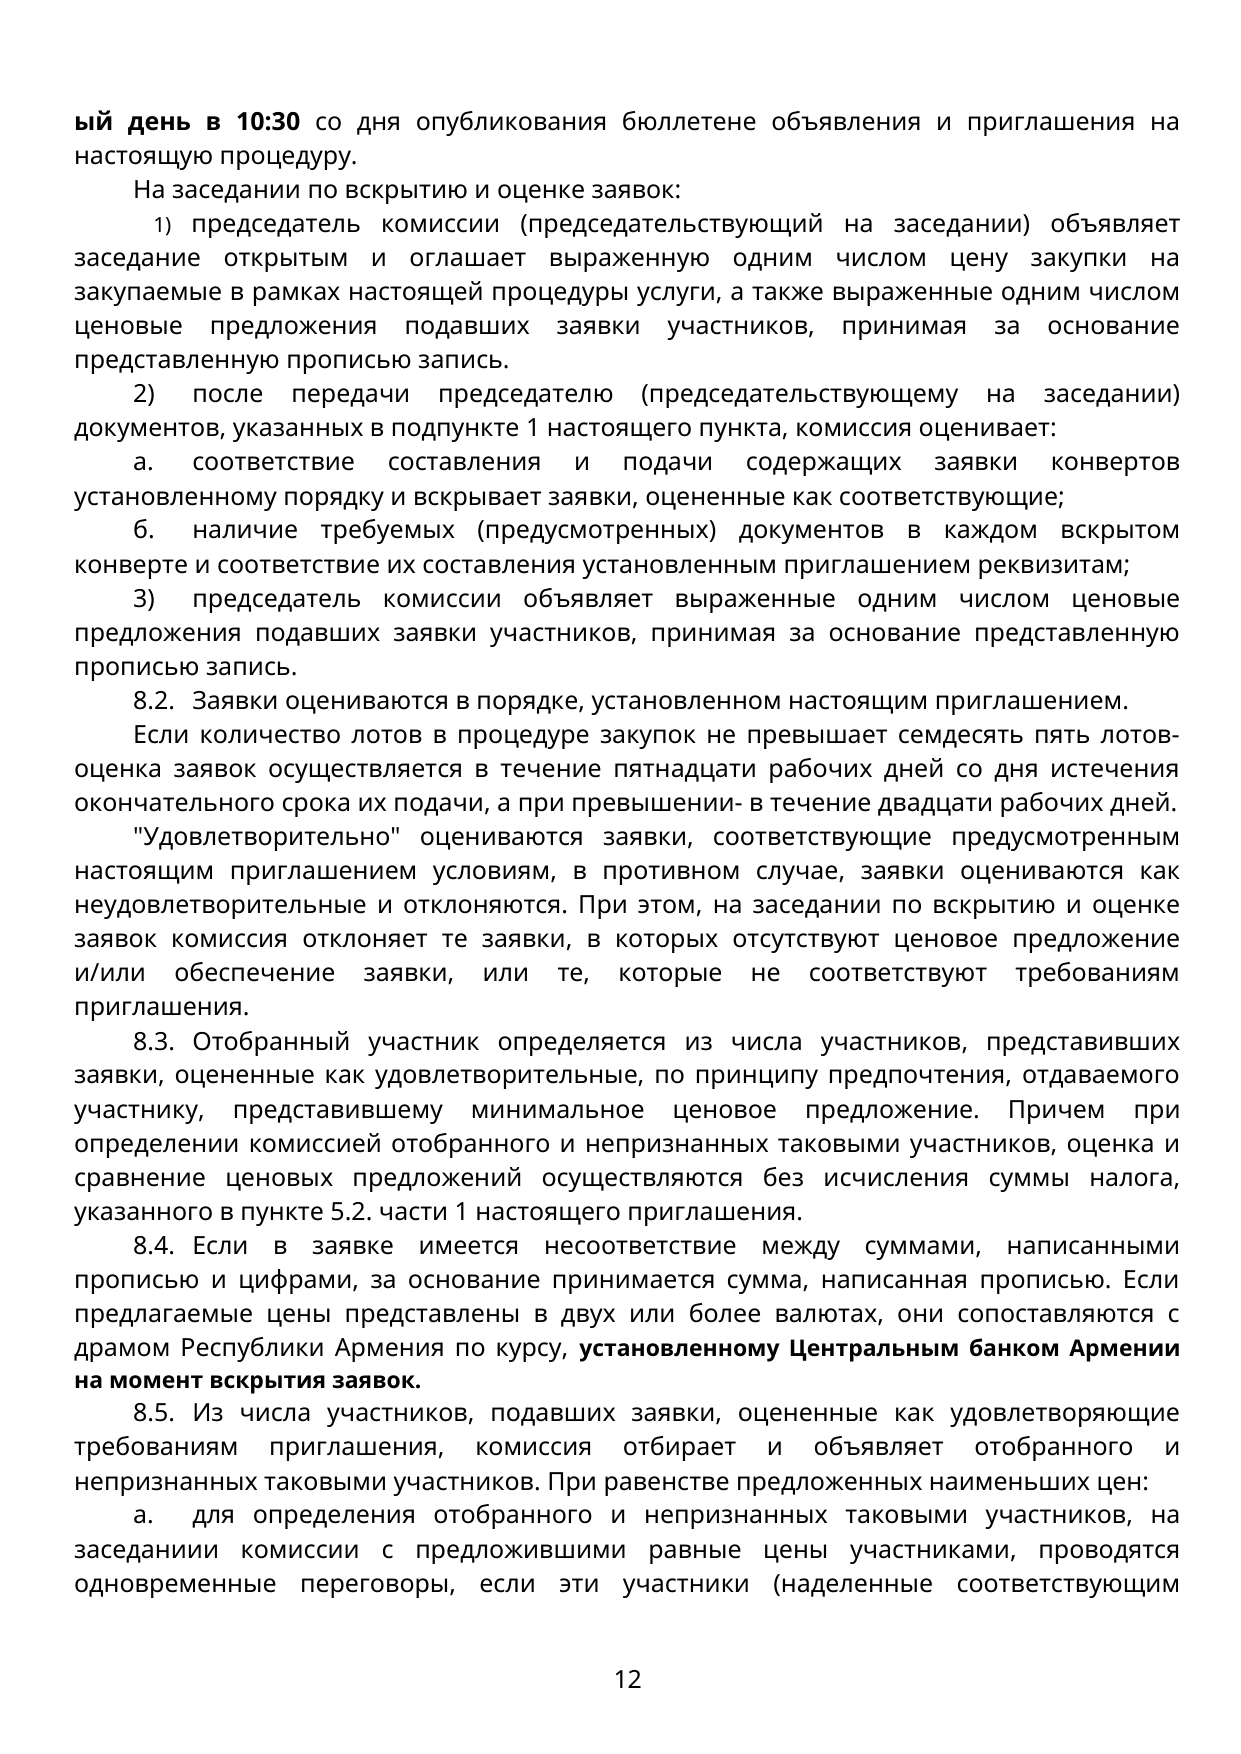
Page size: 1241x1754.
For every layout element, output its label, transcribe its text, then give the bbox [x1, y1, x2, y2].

text а. соответствие составления и подачи содержащих заявки конвертов установленному порядку и вскрывает заявки, оцененные как соответствующие; [74, 444, 1181, 512]
text 8.3. Отобранный участник определяется из числа участников, представивших заявки, оцененные как удовлетворительные, по принципу предпочтения, отдаваемого участнику, представившему минимальное ценовое предложение. Причем при определении комиссией отобранного и непризнанных таковыми участников, оценка и сравнение ценовых предложений осуществляются без исчисления суммы налога, указанного в пункте 5.2. части 1 настоящего приглашения. [74, 1023, 1181, 1227]
text 3) председатель комиссии объявляет выраженные одним числом ценовые предложения подавших заявки участников, принимая за основание представленную прописью запись. [74, 580, 1181, 682]
text 8.4. Если в заявке имеется несоответствие между суммами, написанными прописью и цифрами, за основание принимается сумма, написанная прописью. Если предлагаемые цены представлены в двух или более валютах, они сопоставляются с драмом Республики Армения по курсу, установленному Центральным банком Армении на момент вскрытия заявок. [74, 1227, 1181, 1395]
text Если количество лотов в процедуре закупок не превышает семдесять пять лотов- оценка заявок осуществляется в течение пятнадцати рабочих дней со дня истечения окончательного срока их подачи, а при превышении- в течение двадцати рабочих дней. [74, 717, 1181, 819]
text 8.2. Заявки оцениваются в порядке, установленном настоящим приглашением. [74, 682, 1181, 717]
text "Удовлетворительно" оцениваются заявки, соответствующие предусмотренным настоящим приглашением условиям, в противном случае, заявки оцениваются как неудовлетворительные и отклоняются. При этом, на заседании по вскрытию и оценке заявок комиссия отклоняет те заявки, в которых отсутствуют ценовое предложение и/или обеспечение заявки, или те, которые не соответствуют требованиям приглашения. [74, 819, 1181, 1023]
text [74, 1497, 1181, 1599]
text 1) председатель комиссии (председательствующий на заседании) объявляет заседание открытым и оглашает выраженную одним числом цену закупки на закупаемые в рамках настоящей процедуры услуги, а также выраженные одним числом ценовые предложения подавших заявки участников, принимая за основание представленную прописью запись. [74, 206, 1181, 376]
text б. наличие требуемых (предусмотренных) документов в каждом вскрытом конверте и соответствие их составления установленным приглашением реквизитам; [74, 512, 1181, 580]
text На заседании по вскрытию и оценке заявок: [74, 172, 1181, 206]
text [74, 103, 1181, 172]
text 8.5. Из числа участников, подавших заявки, оцененные как удовлетворяющие требованиям приглашения, комиссия отбирает и объявляет отобранного и непризнанных таковыми участников. При равенстве предложенных наименьших цен: [74, 1395, 1181, 1497]
text 2) после передачи председателю (председательствующему на заседании) документов, указанных в подпункте 1 настоящего пункта, комиссия оценивает: [74, 376, 1181, 444]
